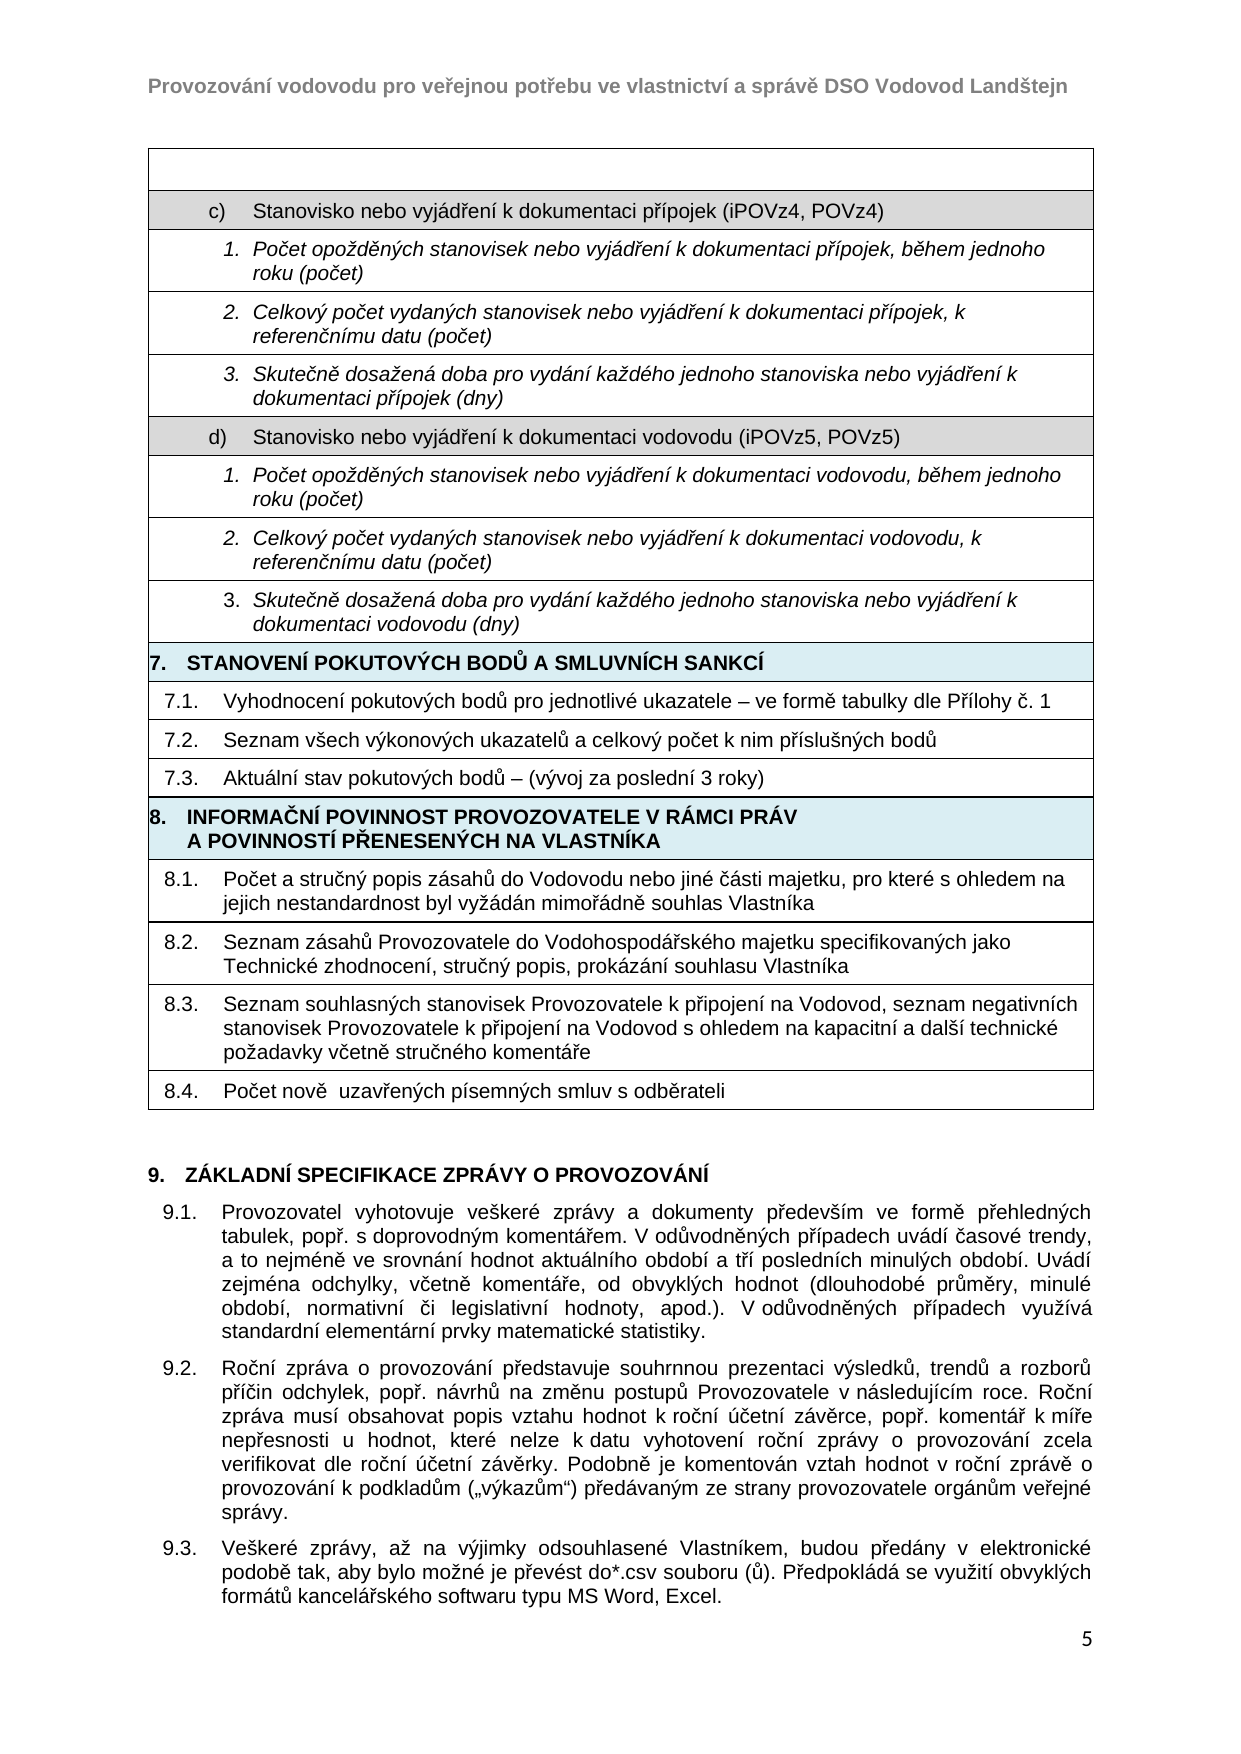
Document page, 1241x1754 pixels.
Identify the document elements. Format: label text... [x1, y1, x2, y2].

table_cell Stanovisko nebo vyjádření k dokumentaci vodovodu (iPOVz5, POVz5) [149, 417, 1093, 455]
table_cell Stanovení pokutových bodů a smluvních sankcí [149, 643, 1093, 681]
table_cell uzavřených písemných smluv s odběrateli [149, 1071, 1093, 1109]
list Provozovatel vyhotovuje veškeré zprávy a dokumenty především ve formě přehledných tabulek, popř. s doprovodným komentářem. V odůvodněných případech uvádí časové trendy, a to nejméně ve srovnání hodnot aktuálního období a tří posledních minulých období. Uvádí zejména odchylky, včetně komentáře, od obvyklých hodnot (dlouhodobé průměry, minulé období, normativní či legislativní hodnoty, apod.). V odůvodněných případech využívá standardní elementární prvky matematické statistiky. [162, 1199, 1093, 1343]
list Základní specifikace zprávy o provozování [148, 1163, 1093, 1187]
list Veškeré zprávy, až na výjimky odsouhlasené Vlastníkem, budou předány v elektronické podobě tak, aby bylo možné je převést do*.csv souboru (ů). Předpokládá se využití obvyklých formátů kancelářského softwaru typu MS Word, Excel. [162, 1536, 1093, 1608]
table_cell Informační povinnost provozovatele v rámci práv a povinností přenesených na vlastníka [149, 798, 1093, 859]
table_cell Aktuální stav pokutových bodů – (vývoj za poslední 3 roky) [149, 759, 1093, 796]
table_cell Seznam všech výkonových ukazatelů a celkový počet k nim příslušných bodů [149, 720, 1093, 758]
table_cell Celkový počet vydaných stanovisek nebo vyjádření k dokumentaci vodovodu, k referenčnímu datu (počet) [149, 518, 1093, 580]
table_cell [149, 149, 1093, 190]
table_cell Skutečně dosažená doba pro vydání každého jednoho stanoviska nebo vyjádření k dokumentaci vodovodu (dny) [149, 581, 1093, 642]
table_cell Počet a stručný popis zásahů do Vodovodu nebo jiné části majetku, pro které s ohledem na jejich nestandardnost byl vyžádán mimořádně souhlas Vlastníka [149, 860, 1093, 921]
table_cell Skutečně dosažená doba pro vydání každého jednoho stanoviska nebo vyjádření k dokumentaci přípojek (dny) [149, 355, 1093, 416]
table_cell Vyhodnocení pokutových bodů pro jednotlivé ukazatele – ve formě tabulky dle Přílohy č. 1 [149, 682, 1093, 719]
table_cell Počet opožděných stanovisek nebo vyjádření k dokumentaci přípojek, během jednoho roku (počet) [149, 230, 1093, 291]
table_cell Seznam zásahů Provozovatele do Vodohospodářského majetku specifikovaných jako Technické zhodnocení, stručný popis, prokázání souhlasu Vlastníka [149, 923, 1093, 984]
list Roční zpráva o provozování představuje souhrnnou prezentaci výsledků, trendů a rozborů příčin odchylek, popř. návrhů na změnu postupů Provozovatele v následujícím roce. Roční zpráva musí obsahovat popis vztahu hodnot k roční účetní závěrce, popř. komentář k míře nepřesnosti u hodnot, které nelze k datu vyhotovení roční zprávy o provozování zcela verifikovat dle roční účetní závěrky. Podobně je komentován vztah hodnot v roční zprávě o provozování k podkladům („výkazům“) předávaným ze strany provozovatele orgánům veřejné správy. [162, 1356, 1093, 1523]
table_cell Počet opožděných stanovisek nebo vyjádření k dokumentaci vodovodu, během jednoho roku (počet) [149, 456, 1093, 517]
table_cell Stanovisko nebo vyjádření k dokumentaci přípojek (iPOVz4, POVz4) [149, 191, 1093, 229]
table_cell Seznam souhlasných stanovisek Provozovatele k připojení na Vodovod, seznam negativních stanovisek Provozovatele k připojení na Vodovod s ohledem na kapacitní a další technické požadavky včetně stručného komentáře [149, 985, 1093, 1070]
table_cell Celkový počet vydaných stanovisek nebo vyjádření k dokumentaci přípojek, k referenčnímu datu (počet) [149, 292, 1093, 354]
